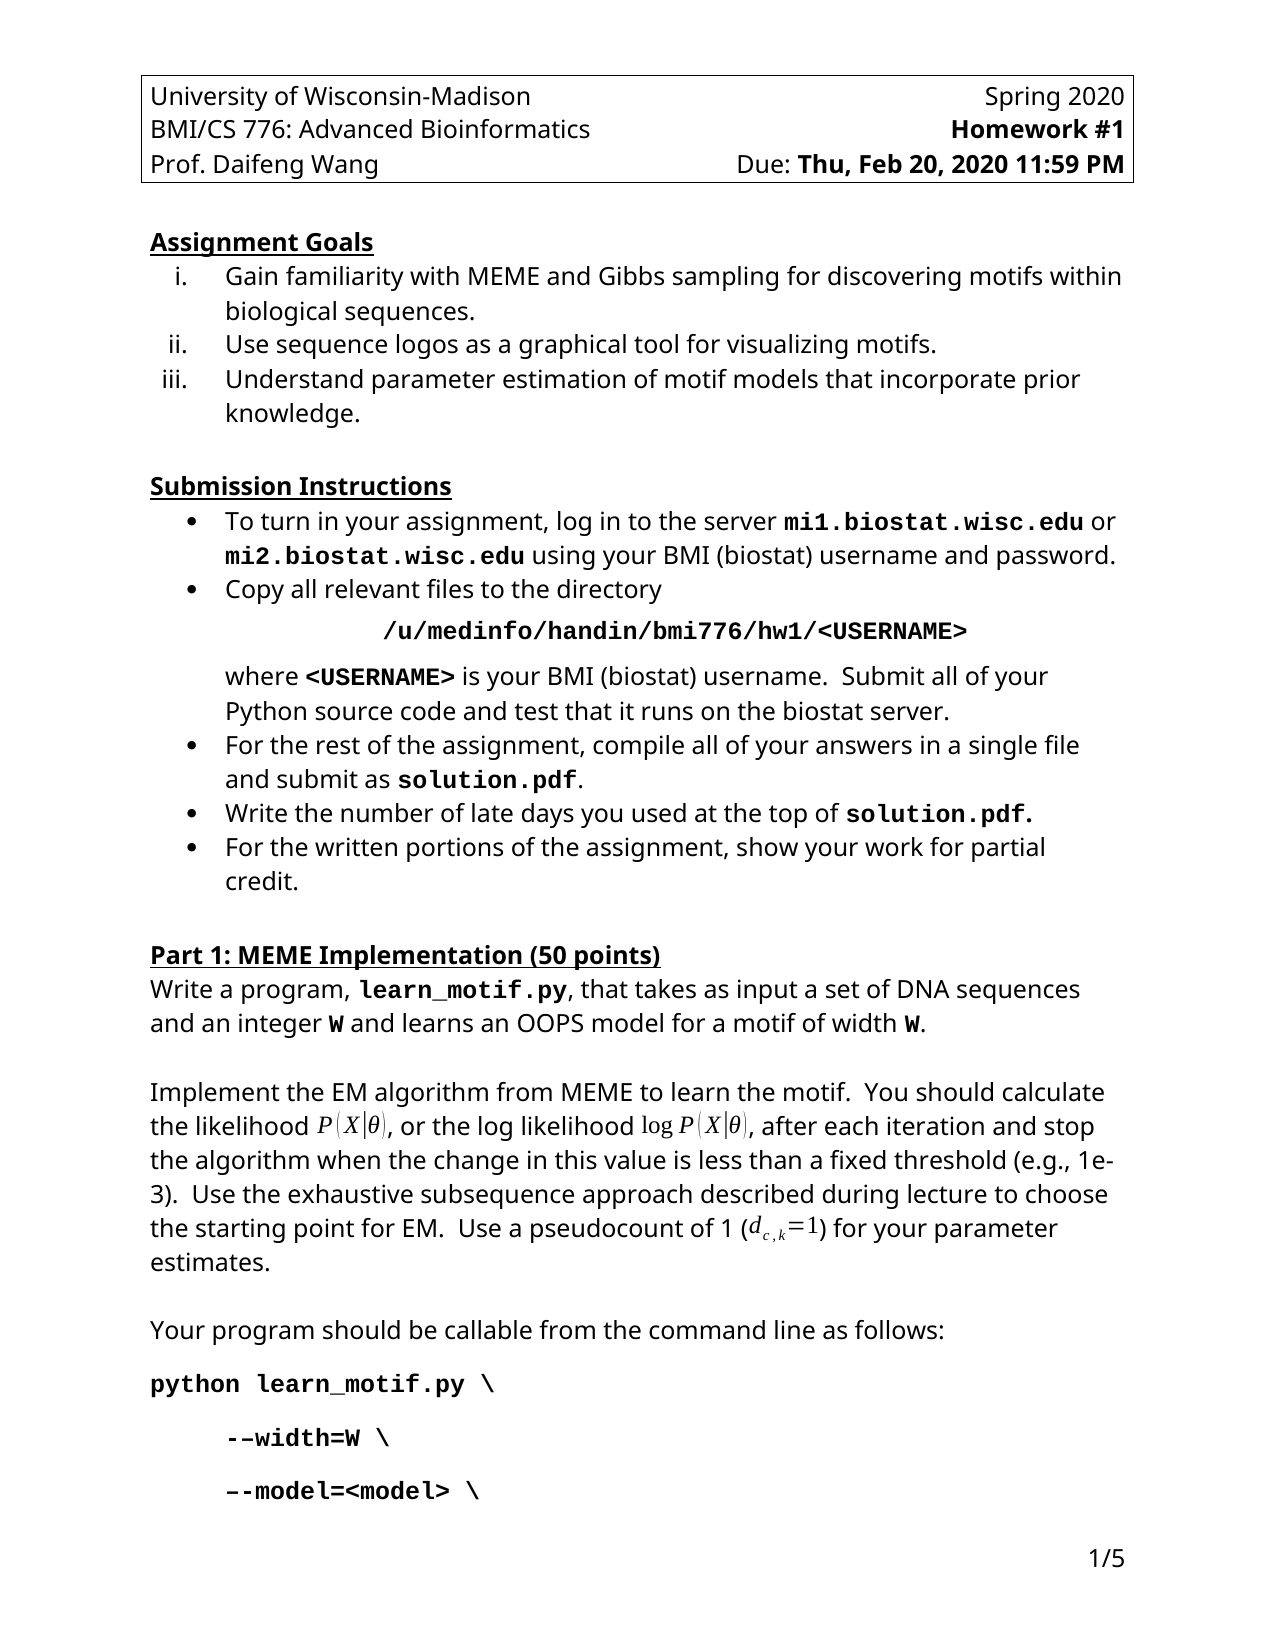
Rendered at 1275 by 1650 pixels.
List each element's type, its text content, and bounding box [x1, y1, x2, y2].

list Use sequence logos as a graphical tool for visualizing motifs. [187, 327, 1125, 361]
subtitle Assignment Goals [150, 225, 1125, 259]
text Your program should be callable from the command line as follows: [150, 1313, 1125, 1347]
subtitle Part 1: MEME Implementation (50 points) [150, 938, 1125, 972]
list To turn in your assignment, log in to the server mi1.biostat.wisc.edu or mi2.biostat.wisc.edu using your BMI (biostat) username and password. [187, 503, 1125, 572]
text Write a program, learn_motif.py, that takes as input a set of DNA sequences and an integer W and learns an OOPS model for a motif of width W. [150, 972, 1125, 1040]
text -–width=W \ [150, 1425, 1125, 1454]
text –-model=<model> \ [150, 1479, 1125, 1507]
list For the rest of the assignment, compile all of your answers in a single file and submit as solution.pdf. [187, 727, 1125, 796]
list For the written portions of the assignment, show your work for partial credit. [187, 830, 1125, 898]
subtitle Submission Instructions [150, 469, 1125, 503]
list Write the number of late days you used at the top of solution.pdf. [187, 796, 1125, 830]
list Understand parameter estimation of motif models that incorporate prior knowledge. [187, 361, 1125, 429]
text Implement the EM algorithm from MEME to learn the motif. You should calculate the likelihood , or the log likelihood , after each iteration and stop the algorithm when the change in this value is less than a fixed threshold (e.g., 1e-3). Use the exhaustive subsequence approach described during lecture to choose the starting point for EM. Use a pseudocount of 1 () for your parameter estimates. [150, 1074, 1125, 1279]
text where <USERNAME> is your BMI (biostat) username. Submit all of your Python source code and test that it runs on the biostat server. [225, 659, 1125, 727]
text /u/medinfo/handin/bmi776/hw1/<USERNAME> [225, 618, 1125, 647]
list Gain familiarity with MEME and Gibbs sampling for discovering motifs within biological sequences. [187, 259, 1125, 327]
list Copy all relevant files to the directory [187, 572, 1125, 606]
text python learn_motif.py \ [150, 1372, 1125, 1400]
